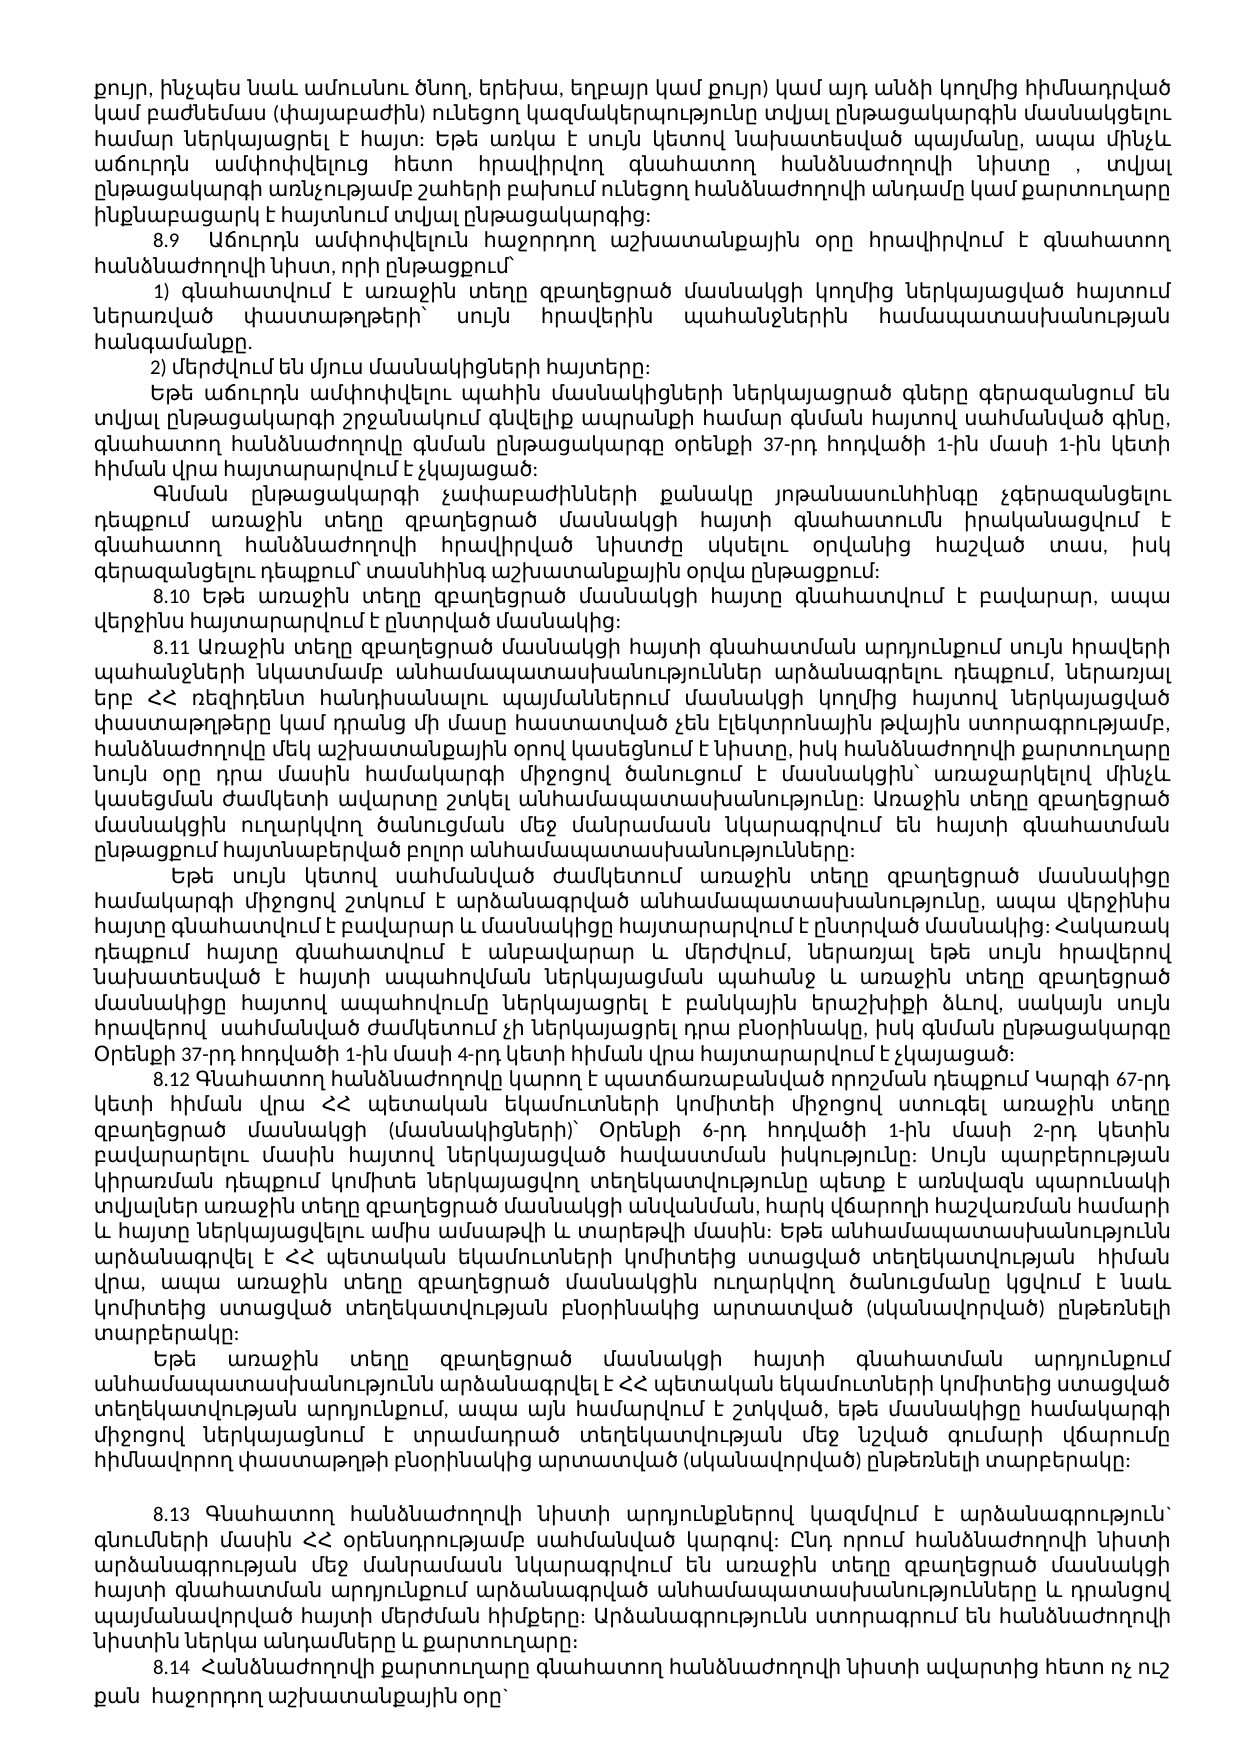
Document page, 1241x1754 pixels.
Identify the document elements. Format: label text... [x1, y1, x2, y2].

text 8.13 Գնահատող հանձնաժողովի նիստի արդյունքներով կազմվում է արձանագրություն` գնումների մասին ՀՀ օրենսդրությամբ սահմանված կարգով: Ընդ որում հանձնաժողովի նիստի արձանագրության մեջ մանրամասն նկարագրվում են առաջին տեղը զբաղեցրած մասնակցի հայտի գնահատման արդյունքում արձանագրված անհամապատասխանությունները և դրանցով պայմանավորված հայտի մերժման հիմքերը: Արձանագրությունն ստորագրում են հանձնաժողովի նիստին ներկա անդամները և քարտուղարը։ [94, 1501, 1171, 1654]
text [94, 75, 1171, 227]
text 8.12 Գնահատող հանձնաժողովը կարող է պատճառաբանված որոշման դեպքում Կարգի 67-րդ կետի հիման վրա ՀՀ պետական եկամուտների կոմիտեի միջոցով ստուգել առաջին տեղը զբաղեցրած մասնակցի (մասնակիցների)՝ Օրենքի 6-րդ հոդվածի 1-ին մասի 2-րդ կետին բավարարելու մասին հայտով ներկայացված հավաստման իսկությունը: Սույն պարբերության կիրառման դեպքում կոմիտե ներկայացվող տեղեկատվությունը պետք է առնվազն պարունակի տվյալներ առաջին տեղը զբաղեցրած մասնակցի անվանման, հարկ վճարողի հաշվառման համարի և հայտը ներկայացվելու ամիս ամսաթվի և տարեթվի մասին: Եթե անհամապատասխանությունն արձանագրվել է ՀՀ պետական եկամուտների կոմիտեից ստացված տեղեկատվության հիման վրա, ապա առաջին տեղը զբաղեցրած մասնակցին ուղարկվող ծանուցմանը կցվում է նաև կոմիտեից ստացված տեղեկատվության բնօրինակից արտատված (սկանավորված) ընթեռնելի տարբերակը: [94, 1066, 1171, 1346]
text Գնման ընթացակարգի չափաբաժինների քանակը յոթանասունհինգը չգերազանցելու դեպքում առաջին տեղը զբաղեցրած մասնակցի հայտի գնահատումն իրականացվում է գնահատող հանձնաժողովի հրավիրված նիստժը սկսելու օրվանից հաշված տաս, իսկ գերազանցելու դեպքում՝ տասնհինգ աշխատանքային օրվա ընթացքում: [94, 482, 1171, 583]
text 8.9 Աճուրդն ամփոփվելուն հաջորդող աշխատանքային օրը հրավիրվում է գնահատող հանձնաժողովի նիստ, որի ընթացքում՝ [94, 227, 1171, 278]
text 8.11 Առաջին տեղը զբաղեցրած մասնակցի հայտի գնահատման արդյունքում սույն հրավերի պահանջների նկատմամբ անհամապատասխանություններ արձանագրելու դեպքում, ներառյալ երբ ՀՀ ռեզիդենտ հանդիսանալու պայմաններում մասնակցի կողմից հայտով ներկայացված փաստաթղթերը կամ դրանց մի մասը հաստատված չեն էլեկտրոնային թվային ստորագրությամբ, հանձնաժողովը մեկ աշխատանքային օրով կասեցնում է նիստը, իսկ հանձնաժողովի քարտուղարը նույն օրը դրա մասին համակարգի միջոցով ծանուցում է մասնակցին՝ առաջարկելով մինչև կասեցման ժամկետի ավարտը շտկել անհամապատասխանությունը: Առաջին տեղը զբաղեցրած մասնակցին ուղարկվող ծանուցման մեջ մանրամասն նկարագրվում են հայտի գնահատման ընթացքում հայտնաբերված բոլոր անհամապատասխանությունները: [94, 634, 1171, 863]
text 8.10 Եթե առաջին տեղը զբաղեցրած մասնակցի հայտը գնահատվում է բավարար, ապա վերջինս հայտարարվում է ընտրված մասնակից: [94, 583, 1171, 634]
text 8.14 Հանձնաժողովի քարտուղարը գնահատող հանձնաժողովի նիստի ավարտից հետո ոչ ուշ քան հաջորդող աշխատանքային օրը` [94, 1654, 1171, 1710]
text Եթե աճուրդն ամփոփվելու պահին մասնակիցների ներկայացրած գները գերազանցում են տվյալ ընթացակարգի շրջանակում գնվելիք ապրանքի համար գնման հայտով սահմանված գինը, գնահատող հանձնաժողովը գնման ընթացակարգը օրենքի 37-րդ հոդվածի 1-ին մասի 1-ին կետի հիման վրա հայտարարվում է չկայացած: [94, 380, 1171, 482]
text Եթե սույն կետով սահմանված ժամկետում առաջին տեղը զբաղեցրած մասնակիցը համակարգի միջոցով շտկում է արձանագրված անհամապատասխանությունը, ապա վերջինիս հայտը գնահատվում է բավարար և մասնակիցը հայտարարվում է ընտրված մասնակից: Հակառակ դեպքում հայտը գնահատվում է անբավարար և մերժվում, ներառյալ եթե սույն հրավերով նախատեսված է հայտի ապահովման ներկայացման պահանջ և առաջին տեղը զբաղեցրած մասնակիցը հայտով ապահովումը ներկայացրել է բանկային երաշխիքի ձևով, սակայն սույն հրավերով սահմանված ժամկետում չի ներկայացրել դրա բնօրինակը, իսկ գնման ընթացակարգը Օրենքի 37-րդ հոդվածի 1-ին մասի 4-րդ կետի հիման վրա հայտարարվում է չկայացած: [94, 863, 1171, 1066]
text Եթե առաջին տեղը զբաղեցրած մասնակցի հայտի գնահատման արդյունքում անհամապատասխանությունն արձանագրվել է ՀՀ պետական եկամուտների կոմիտեից ստացված տեղեկատվության արդյունքում, ապա այն համարվում է շտկված, եթե մասնակիցը համակարգի միջոցով ներկայացնում է տրամադրած տեղեկատվության մեջ նշված գումարի վճարումը հիմնավորող փաստաթղթի բնօրինակից արտատված (սկանավորված) ընթեռնելի տարբերակը: [94, 1346, 1171, 1473]
text 2) մերժվում են մյուս մասնակիցների հայտերը: [94, 354, 1171, 380]
text 1) գնահատվում է առաջին տեղը զբաղեցրած մասնակցի կողմից ներկայացված հայտում ներառված փաստաթղթերի՝ սույն հրավերին պահանջներին համապատասխանության հանգամանքը. [94, 278, 1171, 354]
